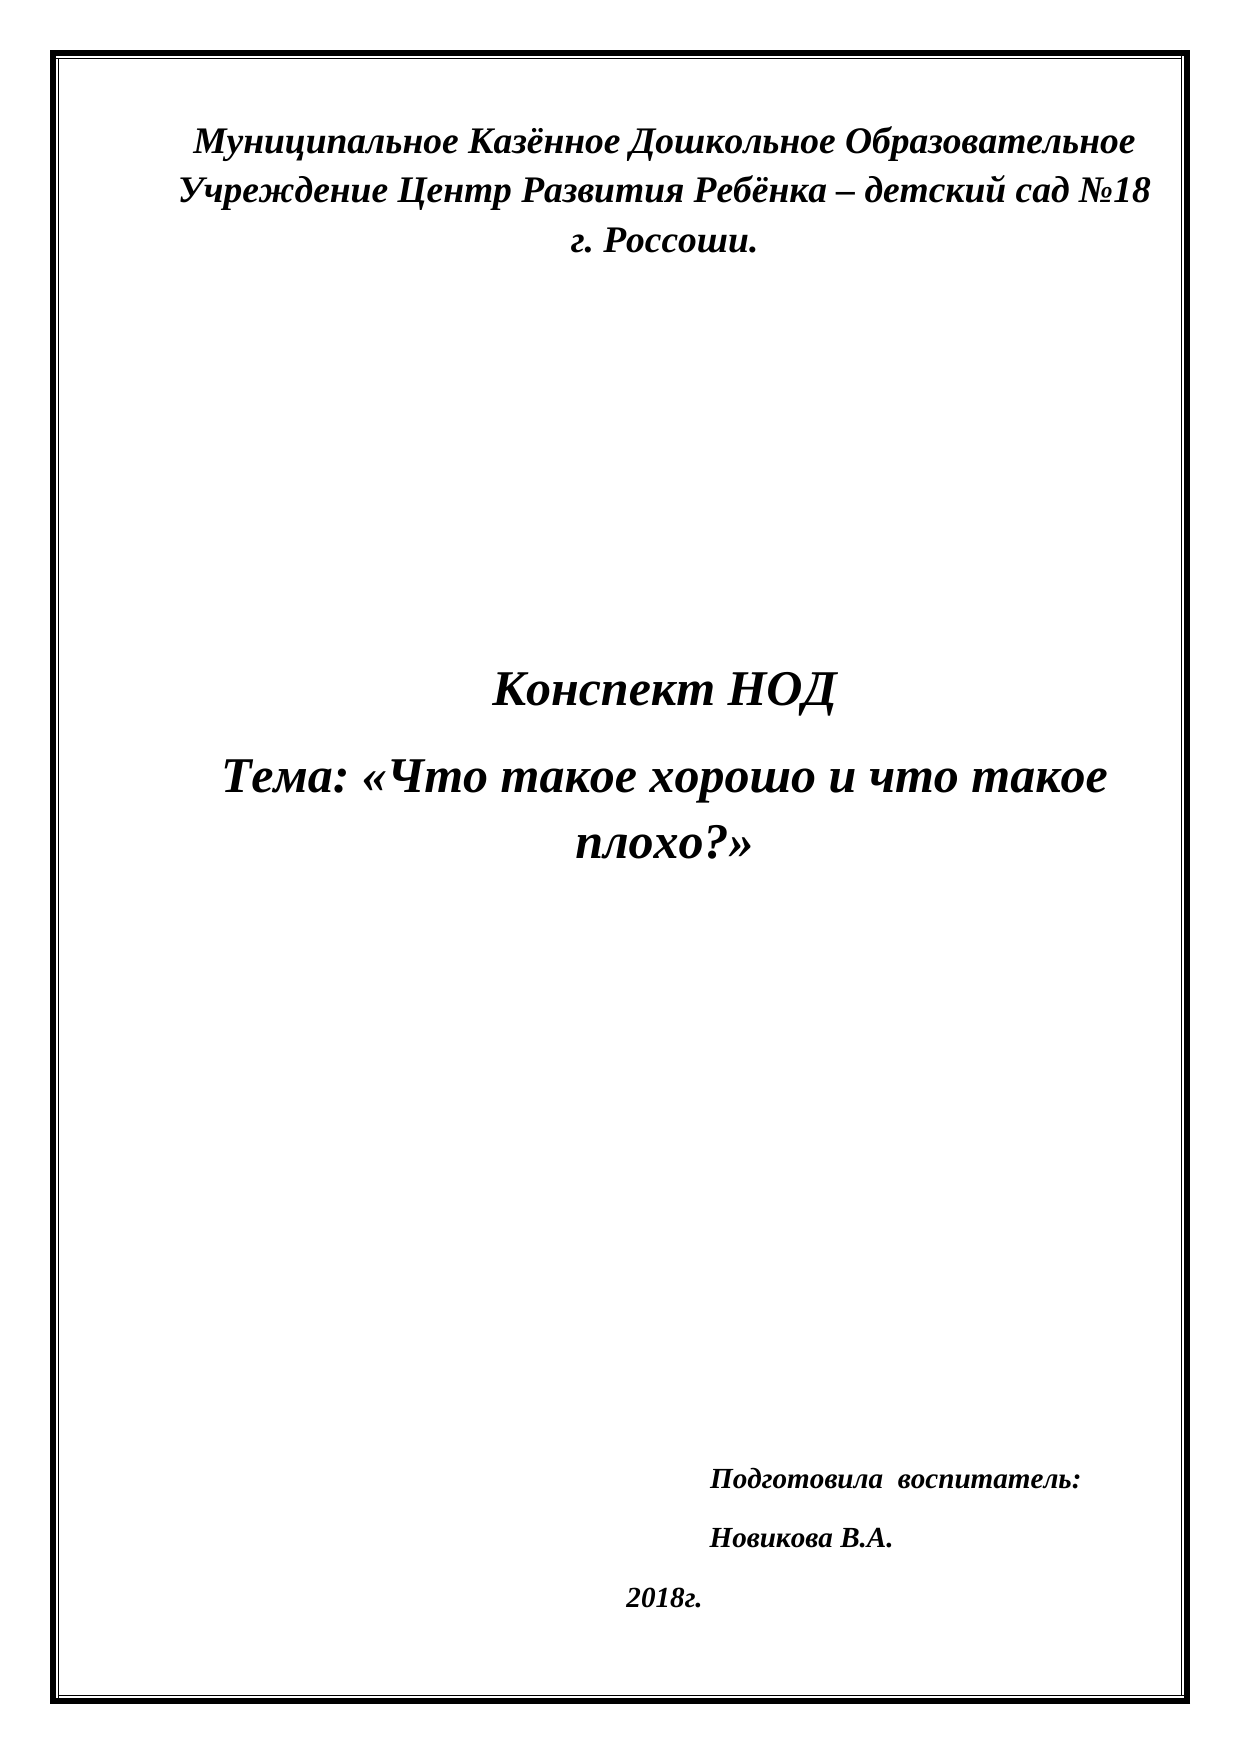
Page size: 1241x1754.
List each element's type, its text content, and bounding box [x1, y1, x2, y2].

text Тема: «Что такое хорошо и что такое плохо?» [177, 746, 1152, 869]
text Новикова В.А. [177, 1520, 1152, 1554]
text Конспект НОД [177, 659, 1152, 716]
text Муниципальное Казённое Дошкольное Образовательное Учреждение Центр Развития Ребёнка – детский сад №18 г. Россоши. [177, 118, 1152, 260]
text Подготовила воспитатель: [177, 1461, 1152, 1494]
text 2018г. [177, 1580, 1152, 1613]
